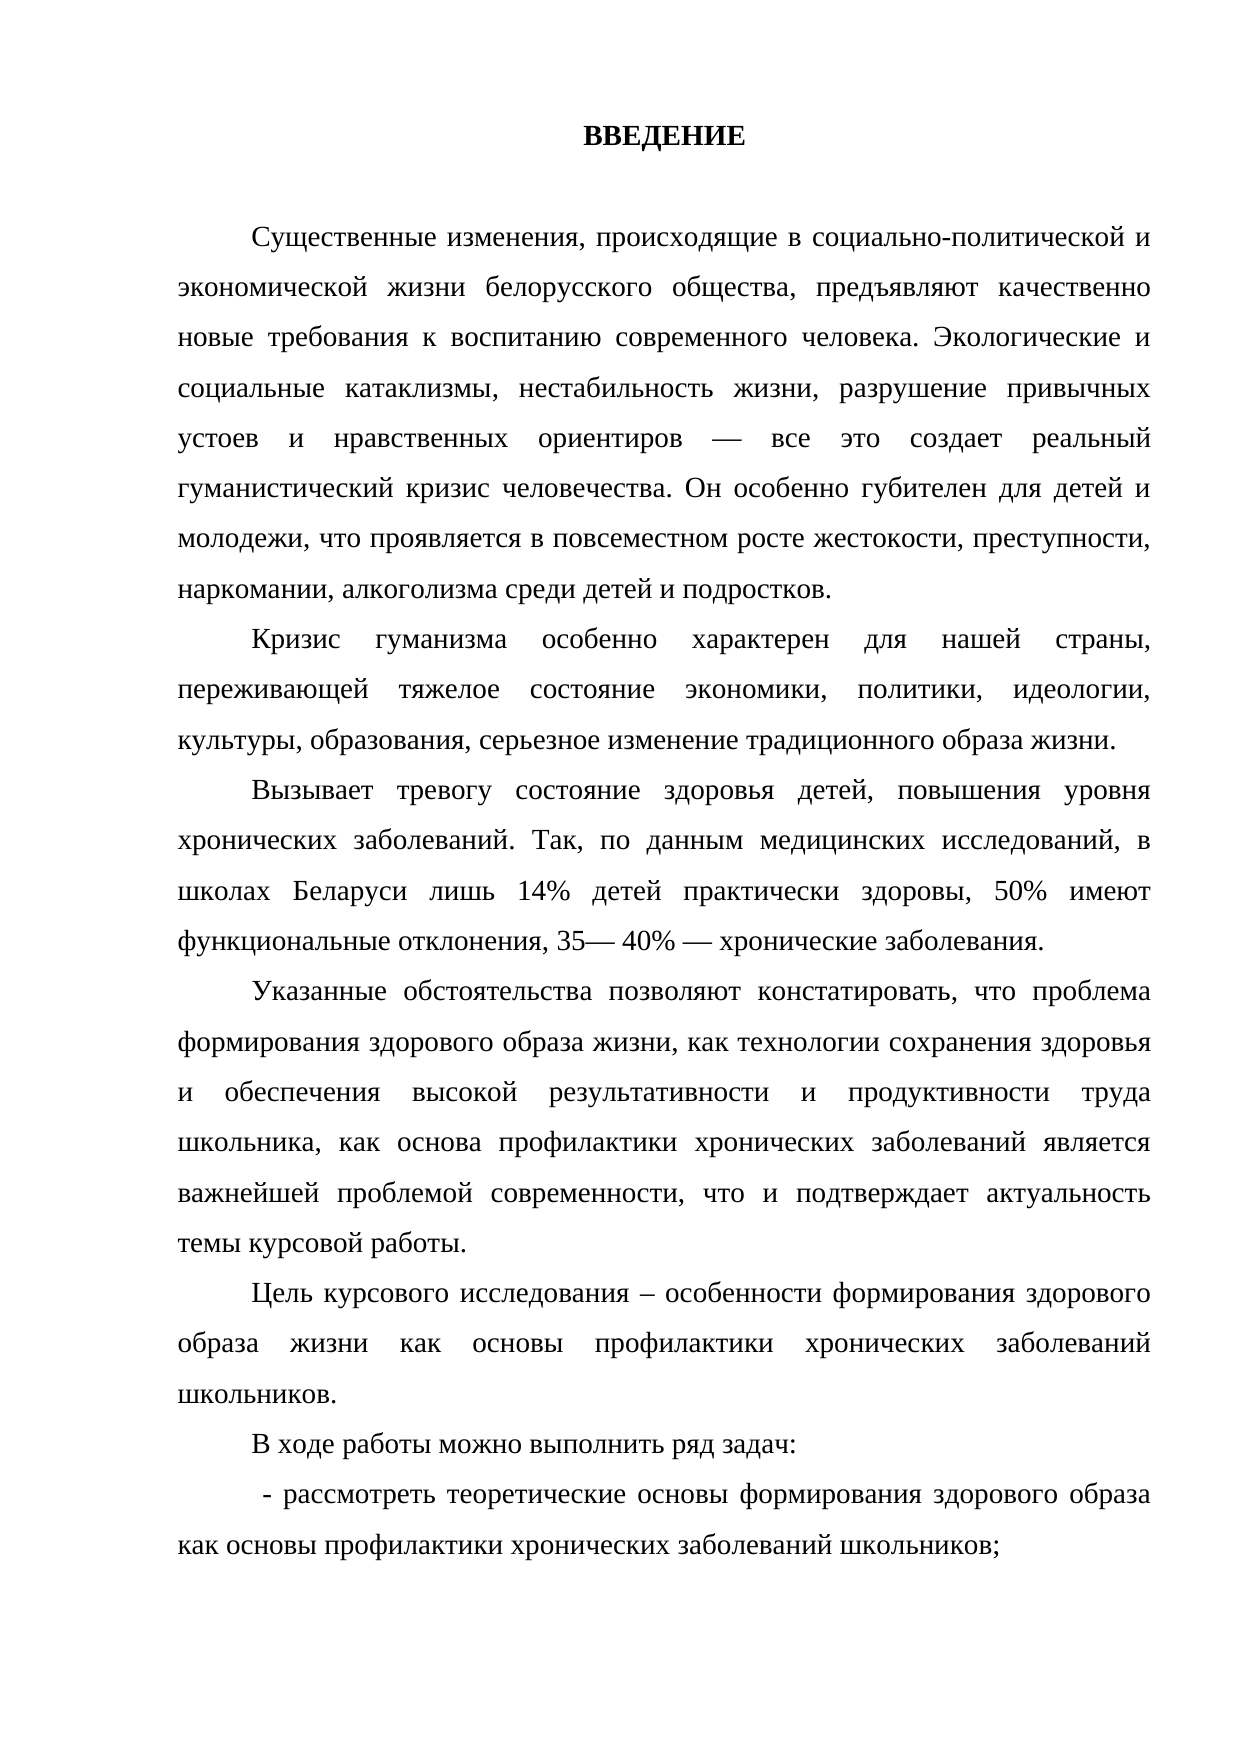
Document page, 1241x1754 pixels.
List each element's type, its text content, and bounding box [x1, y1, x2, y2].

text Существенные изменения, происходящие в социально-политической и экономической жизни белорусского общества, предъявляют качественно новые требования к воспитанию современного человека. Экологические и социальные катаклизмы, нестабильность жизни, разрушение привычных устоев и нравственных ориентиров — все это создает реальный гуманистический кризис человечества. Он особенно губителен для детей и молодежи, что проявляется в повсеместном росте жестокости, преступности, наркомании, алкоголизма среди детей и подростков. [177, 219, 1152, 604]
text - рассмотреть теоретические основы формирования здорового образа как основы профилактики хронических заболеваний школьников; [177, 1477, 1152, 1560]
text Указанные обстоятельства позволяют констатировать, что проблема формирования здорового образа жизни, как технологии сохранения здоровья и обеспечения высокой результативности и продуктивности труда школьника, как основа профилактики хронических заболеваний является важнейшей проблемой современности, что и подтверждает актуальность темы курсовой работы. [177, 973, 1152, 1258]
text Цель курсового исследования – особенности формирования здорового образа жизни как основы профилактики хронических заболеваний школьников. [177, 1275, 1152, 1409]
text В ходе работы можно выполнить ряд задач: [177, 1426, 1152, 1460]
text ВВЕДЕНИЕ [177, 118, 1152, 152]
text Кризис гуманизма особенно характерен для нашей страны, переживающей тяжелое состояние экономики, политики, идеологии, культуры, образования, серьезное изменение традиционного образа жизни. [177, 621, 1152, 755]
text Вызывает тревогу состояние здоровья детей, повышения уровня хронических заболеваний. Так, по данным медицинских исследований, в школах Беларуси лишь 14% детей практически здоровы, 50% имеют функциональные отклонения, 35— 40% — хронические заболевания. [177, 772, 1152, 957]
